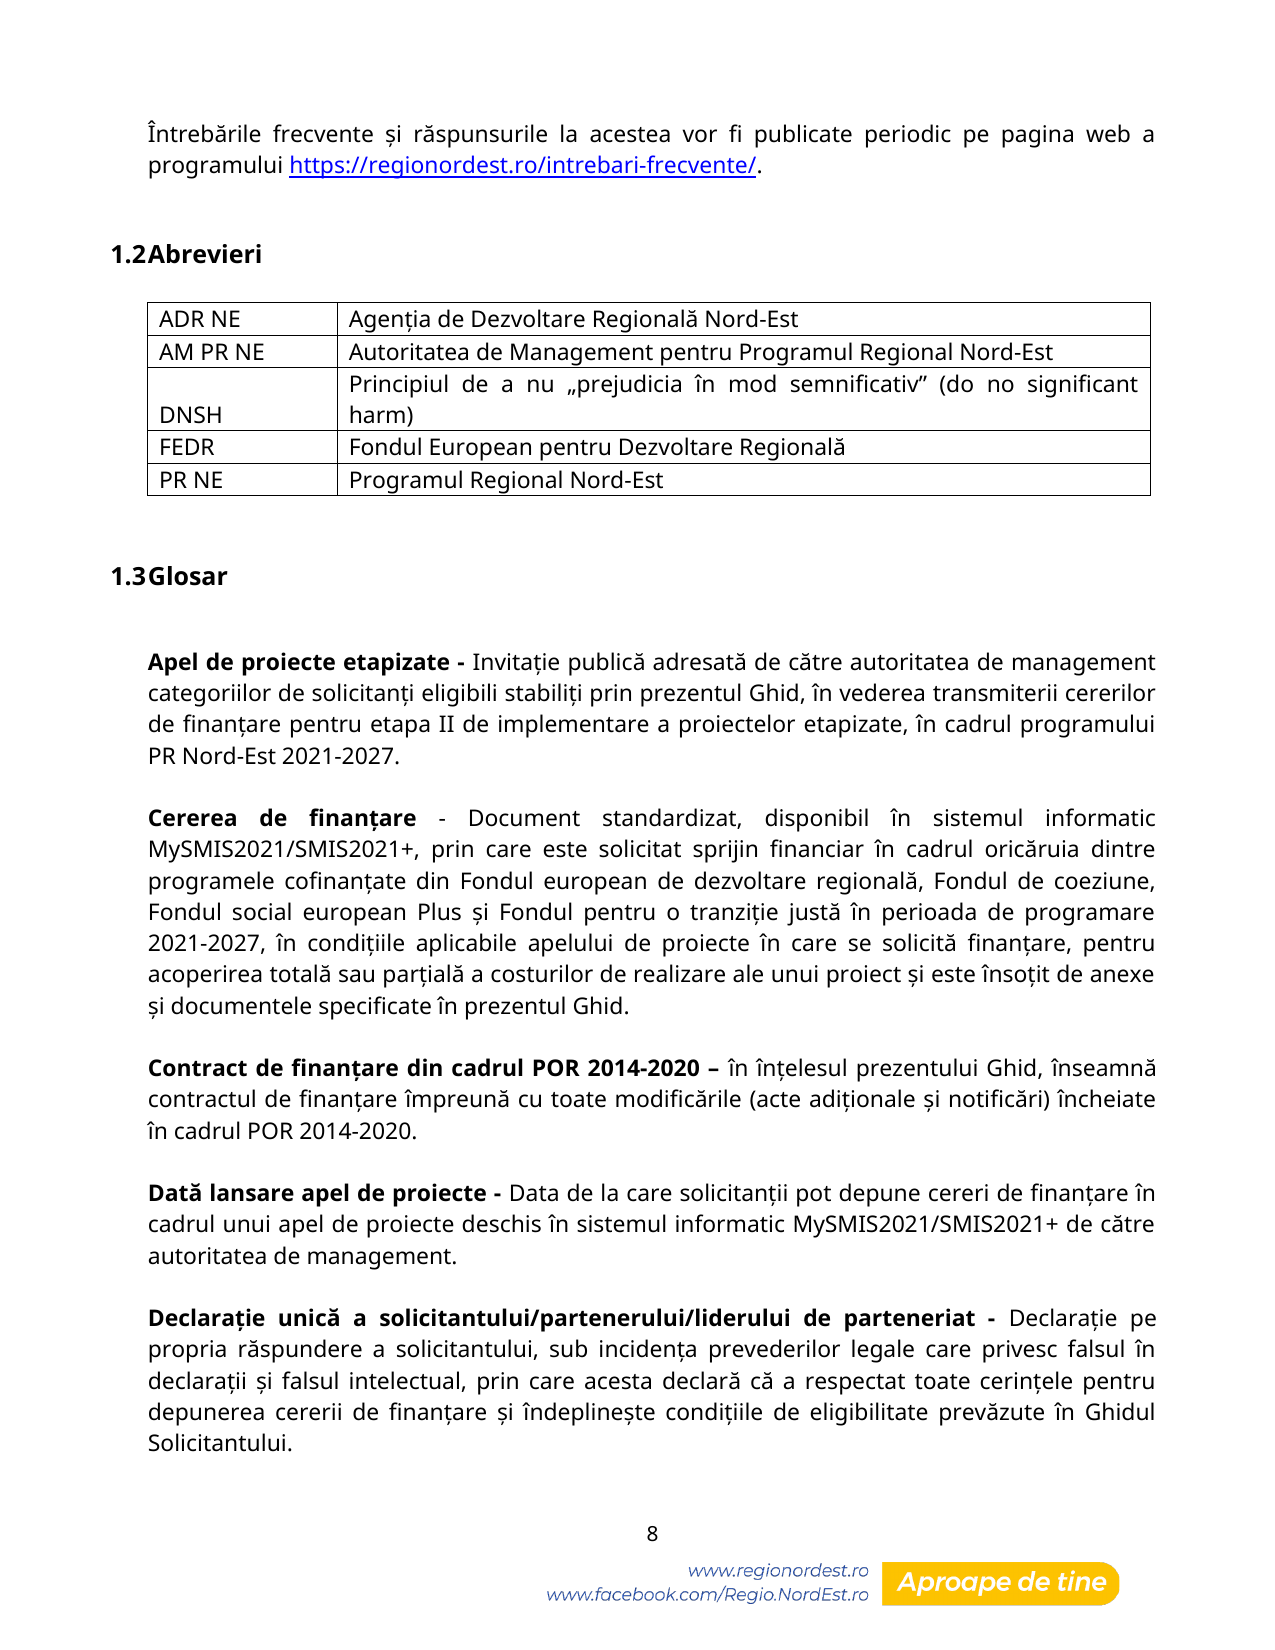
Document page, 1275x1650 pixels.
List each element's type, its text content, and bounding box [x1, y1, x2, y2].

text Contract de finanțare din cadrul POR 2014-2020 – în înțelesul prezentului Ghid, înseamnă contractul de finanțare împreună cu toate modificările (acte adiționale și notificări) încheiate în cadrul POR 2014-2020. [148, 1052, 1157, 1146]
text Apel de proiecte etapizate - Invitație publică adresată de către autoritatea de management categoriilor de solicitanți eligibili stabiliți prin prezentul Ghid, în vederea transmiterii cererilor de finanțare pentru etapa II de implementare a proiectelor etapizate, în cadrul programului PR Nord-Est 2021-2027. [148, 646, 1157, 771]
subtitle Glosar [110, 558, 1157, 592]
picture [532, 1559, 1120, 1608]
text Cererea de finanțare - Document standardizat, disponibil în sistemul informatic MySMIS2021/SMIS2021+, prin care este solicitat sprijin financiar în cadrul oricăruia dintre programele cofinanțate din Fondul european de dezvoltare regională, Fondul de coeziune, Fondul social european Plus și Fondul pentru o tranziție justă în perioada de programare 2021-2027, în condițiile aplicabile apelului de proiecte în care se solicită finanțare, pentru acoperirea totală sau parțială a costurilor de realizare ale unui proiect și este însoțit de anexe și documentele specificate în prezentul Ghid. [148, 802, 1157, 1021]
text Dată lansare apel de proiecte - Data de la care solicitanții pot depune cereri de finanțare în cadrul unui apel de proiecte deschis în sistemul informatic MySMIS2021/SMIS2021+ de către autoritatea de management. [148, 1177, 1157, 1271]
table_cell Autoritatea de Management pentru Programul Regional Nord-Est [338, 336, 1150, 367]
table_cell Principiul de a nu „prejudicia în mod semnificativ” (do no significant harm) [338, 368, 1150, 430]
table_header ADR NE [148, 303, 337, 334]
table_cell DNSH [148, 368, 337, 430]
text Declarație unică a solicitantului/partenerului/liderului de parteneriat - Declarație pe propria răspundere a solicitantului, sub incidența prevederilor legale care privesc falsul în declarații și falsul intelectual, prin care acesta declară că a respectat toate cerințele pentru depunerea cererii de finanțare și îndeplinește condițiile de eligibilitate prevăzute în Ghidul Solicitantului. [148, 1302, 1157, 1458]
subtitle Abrevieri [110, 237, 1157, 271]
table_cell Fondul European pentru Dezvoltare Regională [338, 431, 1150, 463]
table_cell FEDR [148, 431, 337, 463]
text Întrebările frecvente și răspunsurile la acestea vor fi publicate periodic pe pagina web a programului https://regionordest.ro/intrebari-frecvente/. [148, 118, 1157, 181]
table_header Agenţia de Dezvoltare Regională Nord-Est [338, 303, 1150, 334]
table_cell AM PR NE [148, 336, 337, 367]
table_cell Programul Regional Nord-Est [338, 464, 1150, 495]
table_cell PR NE [148, 464, 337, 495]
